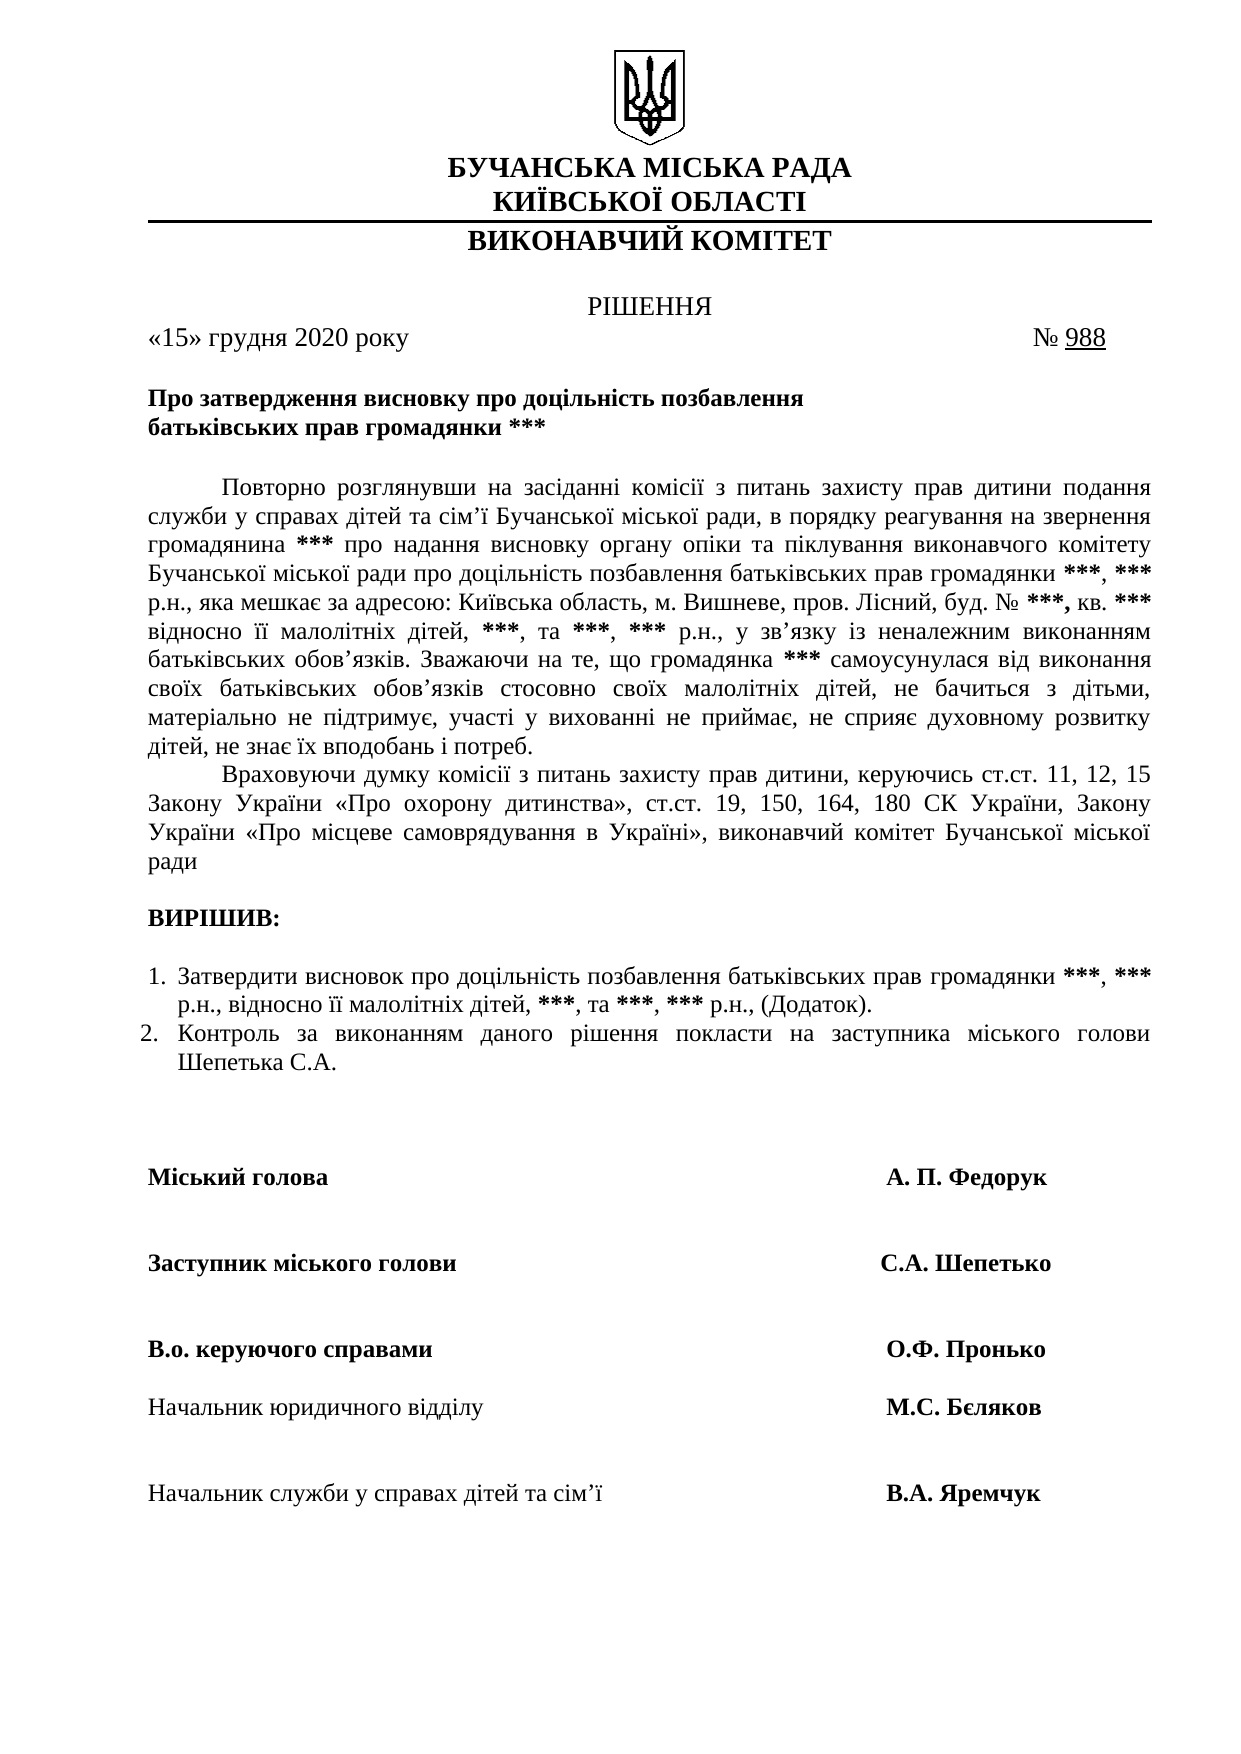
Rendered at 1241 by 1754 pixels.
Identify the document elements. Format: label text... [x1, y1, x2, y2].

text «15» грудня 2020 року № 988 [148, 321, 1152, 352]
text ВИКОНАВЧИЙ КОМІТЕТ [148, 223, 1152, 256]
text Заступник міського голови С.А. Шепетько [148, 1248, 1152, 1277]
text Начальник юридичного відділу М.С. Бєляков [148, 1392, 1152, 1421]
list Контроль за виконанням даного рішення покласти на заступника міського голови Шепетька С.А. [140, 1018, 1152, 1076]
text Враховуючи думку комісії з питань захисту прав дитини, керуючись ст.ст. 11, 12, 15 Закону України «Про охорону дитинства», ст.ст. 19, 150, 164, 180 СК України, Закону України «Про місцеве самоврядування в Україні», виконавчий комітет Бучанської міської ради [148, 759, 1152, 874]
text БУЧАНСЬКА МІСЬКА РАДА [148, 151, 1152, 184]
text Міський голова А. П. Федорук [148, 1162, 1152, 1191]
text Повторно розглянувши на засіданні комісії з питань захисту прав дитини подання служби у справах дітей та сім’ї Бучанської міської ради, в порядку реагування на звернення громадянина *** про надання висновку органу опіки та піклування виконавчого комітету Бучанської міської ради про доцільність позбавлення батьківських прав громадянки ***, *** р.н., яка мешкає за адресою: Київська область, м. Вишневе, пров. Лісний, буд. № ***, кв. *** відносно її малолітніх дітей, ***, та ***, *** р.н., у зв’язку із неналежним виконанням батьківських обов’язків. Зважаючи на те, що громадянка *** самоусунулася від виконання своїх батьківських обов’язків стосовно своїх малолітніх дітей, не бачиться з дітьми, матеріально не підтримує, участі у вихованні не приймає, не сприяє духовному розвитку дітей, не знає їх вподобань і потреб. [148, 472, 1152, 759]
text В.о. керуючого справами О.Ф. Пронько [148, 1334, 1152, 1363]
list Затвердити висновок про доцільність позбавлення батьківських прав громадянки ***, *** р.н., відносно її малолітніх дітей, ***, та ***, *** р.н., (Додаток). [148, 961, 1152, 1018]
text РІШЕННЯ [148, 290, 1152, 321]
text Начальник служби у справах дітей та сім’ї В.А. Яремчук [148, 1478, 1152, 1507]
text Про затвердження висновку про доцільність позбавлення батьківських прав громадянки *** [148, 383, 827, 441]
text КИЇВСЬКОЇ ОБЛАСТІ [148, 184, 1152, 220]
text ВИРІШИВ: [148, 903, 1152, 932]
